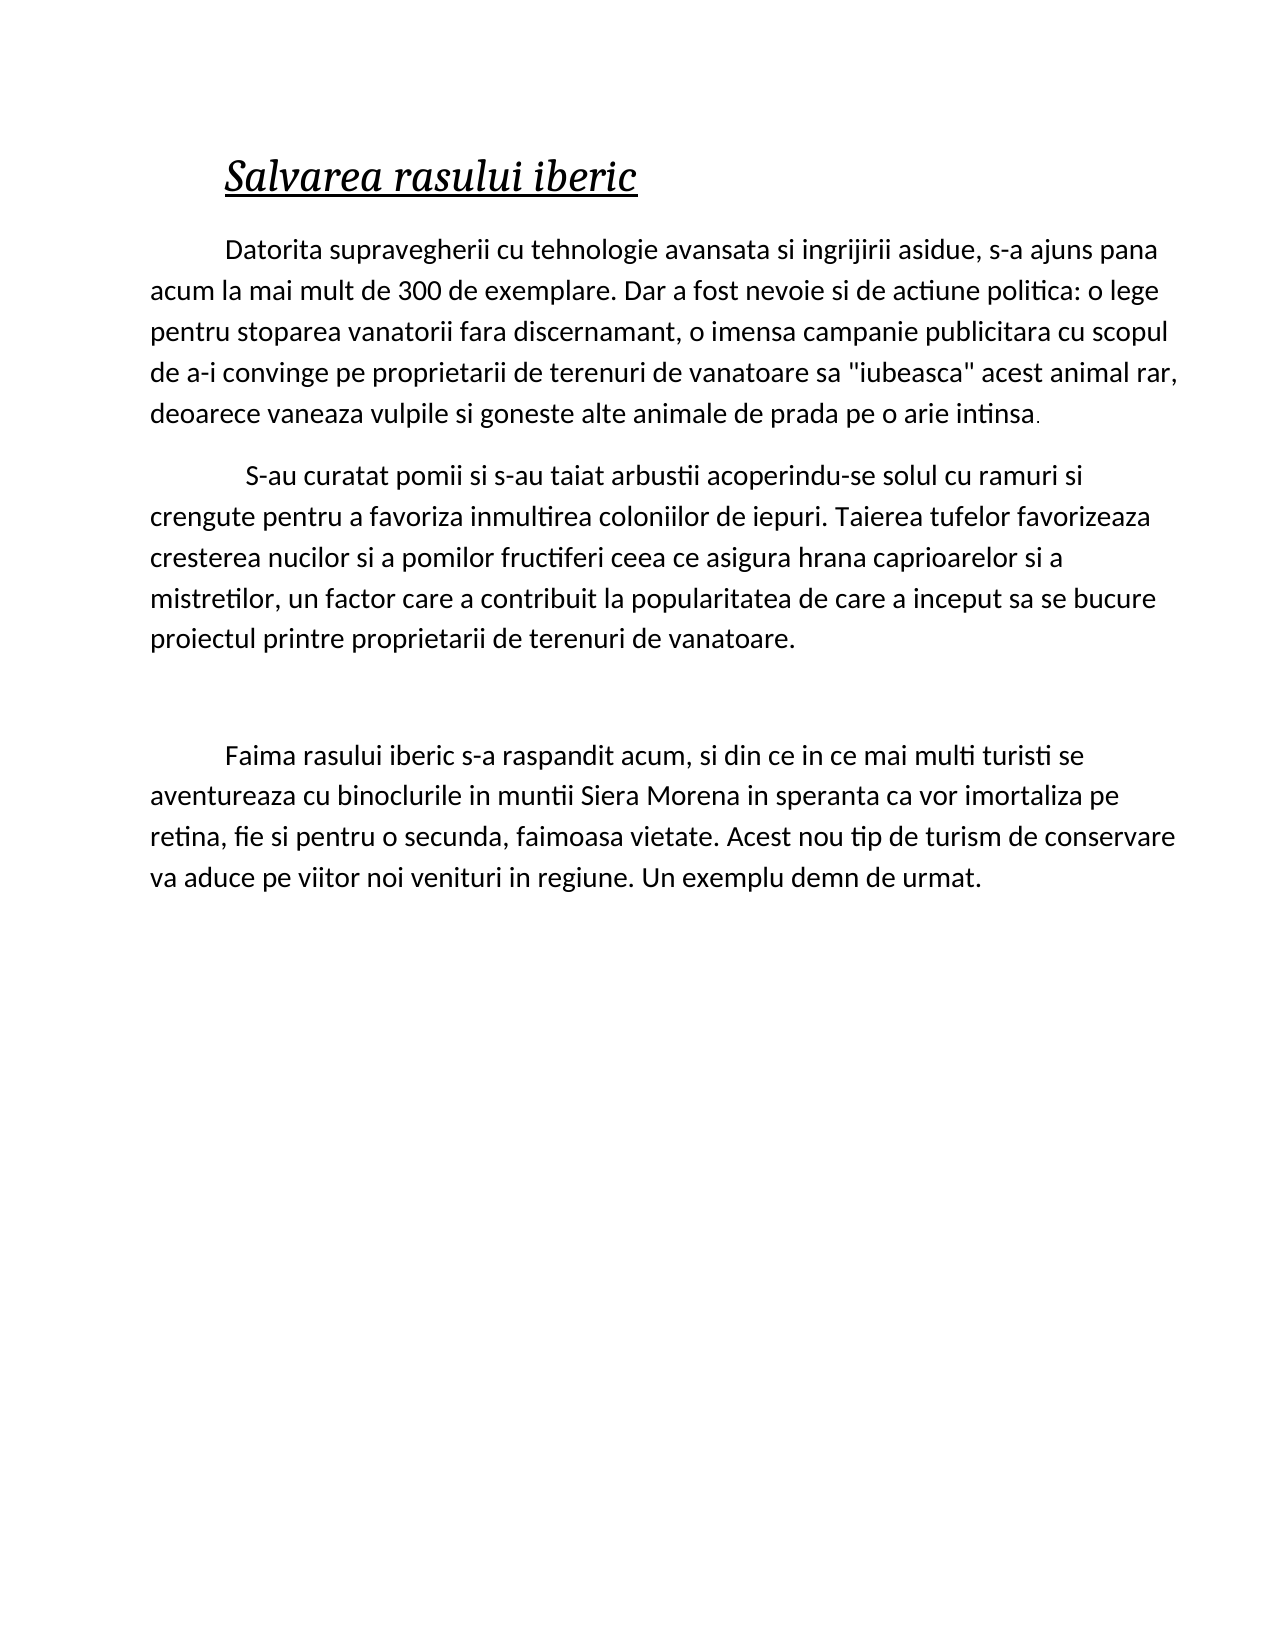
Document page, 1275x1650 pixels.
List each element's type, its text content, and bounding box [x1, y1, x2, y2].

text S-au curatat pomii si s-au taiat arbustii acoperindu-se solul cu ramuri si crengute pentru a favoriza inmultirea coloniilor de iepuri. Taierea tufelor favorizeaza cresterea nucilor si a pomilor fructiferi ceea ce asigura hrana caprioarelor si a mistretilor, un factor care a contribuit la popularitatea de care a inceput sa se bucure proiectul printre proprietarii de terenuri de vanatoare. [150, 457, 1181, 656]
text Datorita supravegherii cu tehnologie avansata si ingrijirii asidue, s-a ajuns pana acum la mai mult de 300 de exemplare. Dar a fost nevoie si de actiune politica: o lege pentru stoparea vanatorii fara discernamant, o imensa campanie publicitara cu scopul de a-i convinge pe proprietarii de terenuri de vanatoare sa "iubeasca" acest animal rar, deoarece vaneaza vulpile si goneste alte animale de prada pe o arie intinsa. [150, 231, 1181, 431]
text Faima rasului iberic s-a raspandit acum, si din ce in ce mai multi turisti se aventureaza cu binoclurile in muntii Siera Morena in speranta ca vor imortaliza pe retina, fie si pentru o secunda, faimoasa vietate. Acest nou tip de turism de conservare va aduce pe viitor noi venituri in regiune. Un exemplu demn de urmat. [150, 737, 1181, 895]
text Salvarea rasului iberic [150, 150, 1181, 203]
